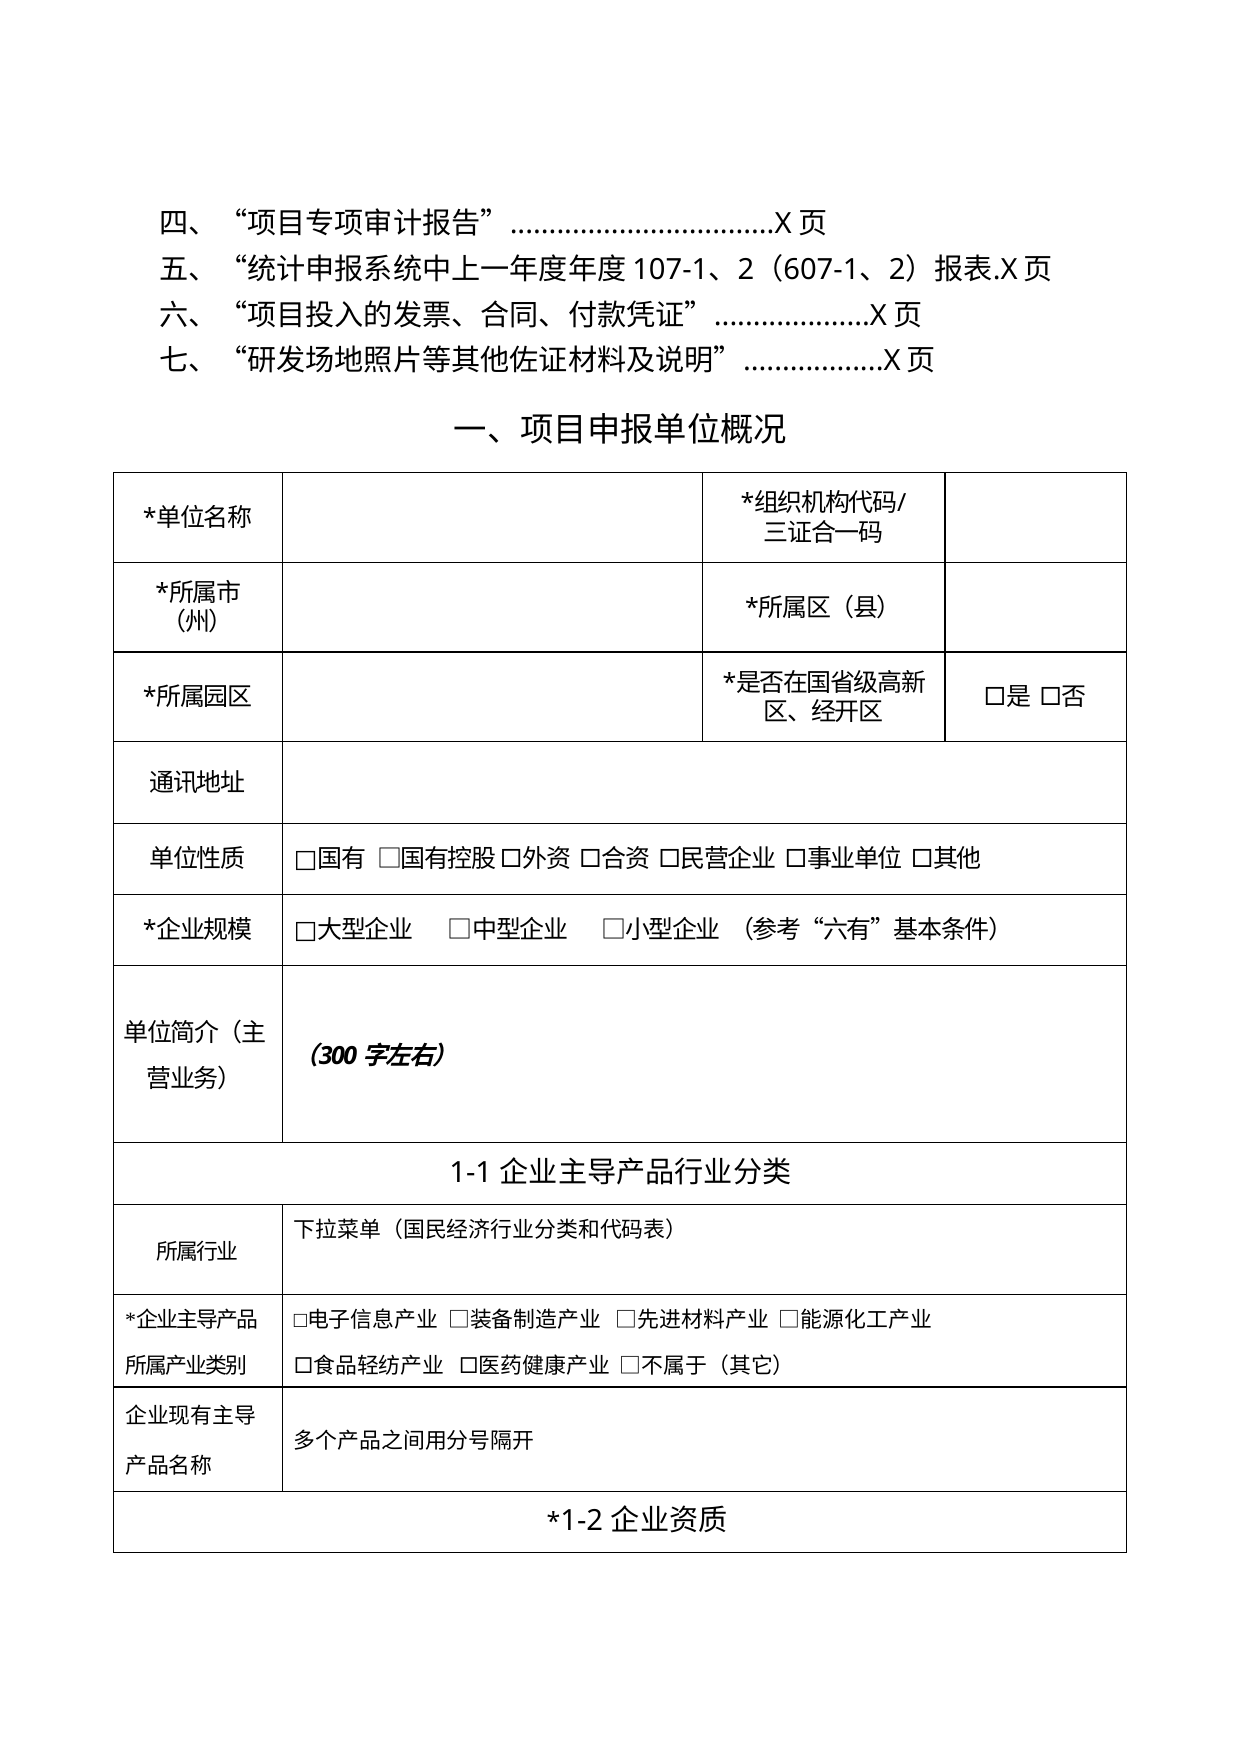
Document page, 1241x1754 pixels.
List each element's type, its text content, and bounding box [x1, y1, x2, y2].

table_header [946, 473, 1126, 562]
table_cell 下拉菜单（国民经济行业分类和代码表） [283, 1205, 1126, 1294]
table_header *单位名称 [114, 473, 282, 562]
table_cell [283, 653, 702, 741]
table_cell 所属行业 [114, 1205, 282, 1294]
table_cell [283, 563, 702, 651]
text 一、项目申报单位概况 [159, 381, 1081, 472]
list 五、“统计申报系统中上一年度年度107-1、2（607-1、2）报表.X页 [159, 244, 1081, 289]
table_header *组织机构代码/ 三证合一码 [703, 473, 944, 562]
table_cell 单位简介（主营业务） [114, 966, 282, 1142]
table_cell [283, 742, 1126, 823]
table_cell 是 否 [946, 653, 1126, 741]
text 四、“项目专项审计报告”..................................X页 [159, 198, 1081, 244]
list 七、“研发场地照片等其他佐证材料及说明”..................X页 [159, 335, 1081, 381]
table_cell *是否在国省级高新区、经开区 [703, 653, 944, 741]
table_cell □大型企业 □中型企业 □小型企业 （参考“六有”基本条件） [283, 895, 1126, 965]
table_cell *所属市（州） [114, 563, 282, 651]
table_header [283, 473, 702, 562]
table_cell 企业现有主导 产品名称 [114, 1388, 282, 1491]
table_cell 通讯地址 [114, 742, 282, 823]
table_cell *1-2 企业资质 [114, 1492, 1126, 1552]
table_cell *所属园区 [114, 653, 282, 741]
table_cell [946, 563, 1126, 651]
table_cell *所属区（县） [703, 563, 944, 651]
table_cell *企业规模 [114, 895, 282, 965]
table_cell 单位性质 [114, 824, 282, 894]
table_cell □国有 □国有控股 外资 合资 民营企业 事业单位 其他 [283, 824, 1126, 894]
table_cell 1-1 企业主导产品行业分类 [114, 1143, 1126, 1204]
table_cell □电子信息产业 □装备制造产业 □先进材料产业 □能源化工产业 食品轻纺产业 医药健康产业 □不属于（其它） [283, 1295, 1126, 1386]
table_cell （300字左右） [283, 966, 1126, 1142]
table_cell *企业主导产品所属产业类别 [114, 1295, 282, 1386]
table_cell 多个产品之间用分号隔开 [283, 1388, 1126, 1491]
list 六、“项目投入的发票、合同、付款凭证”....................X页 [159, 289, 1081, 335]
